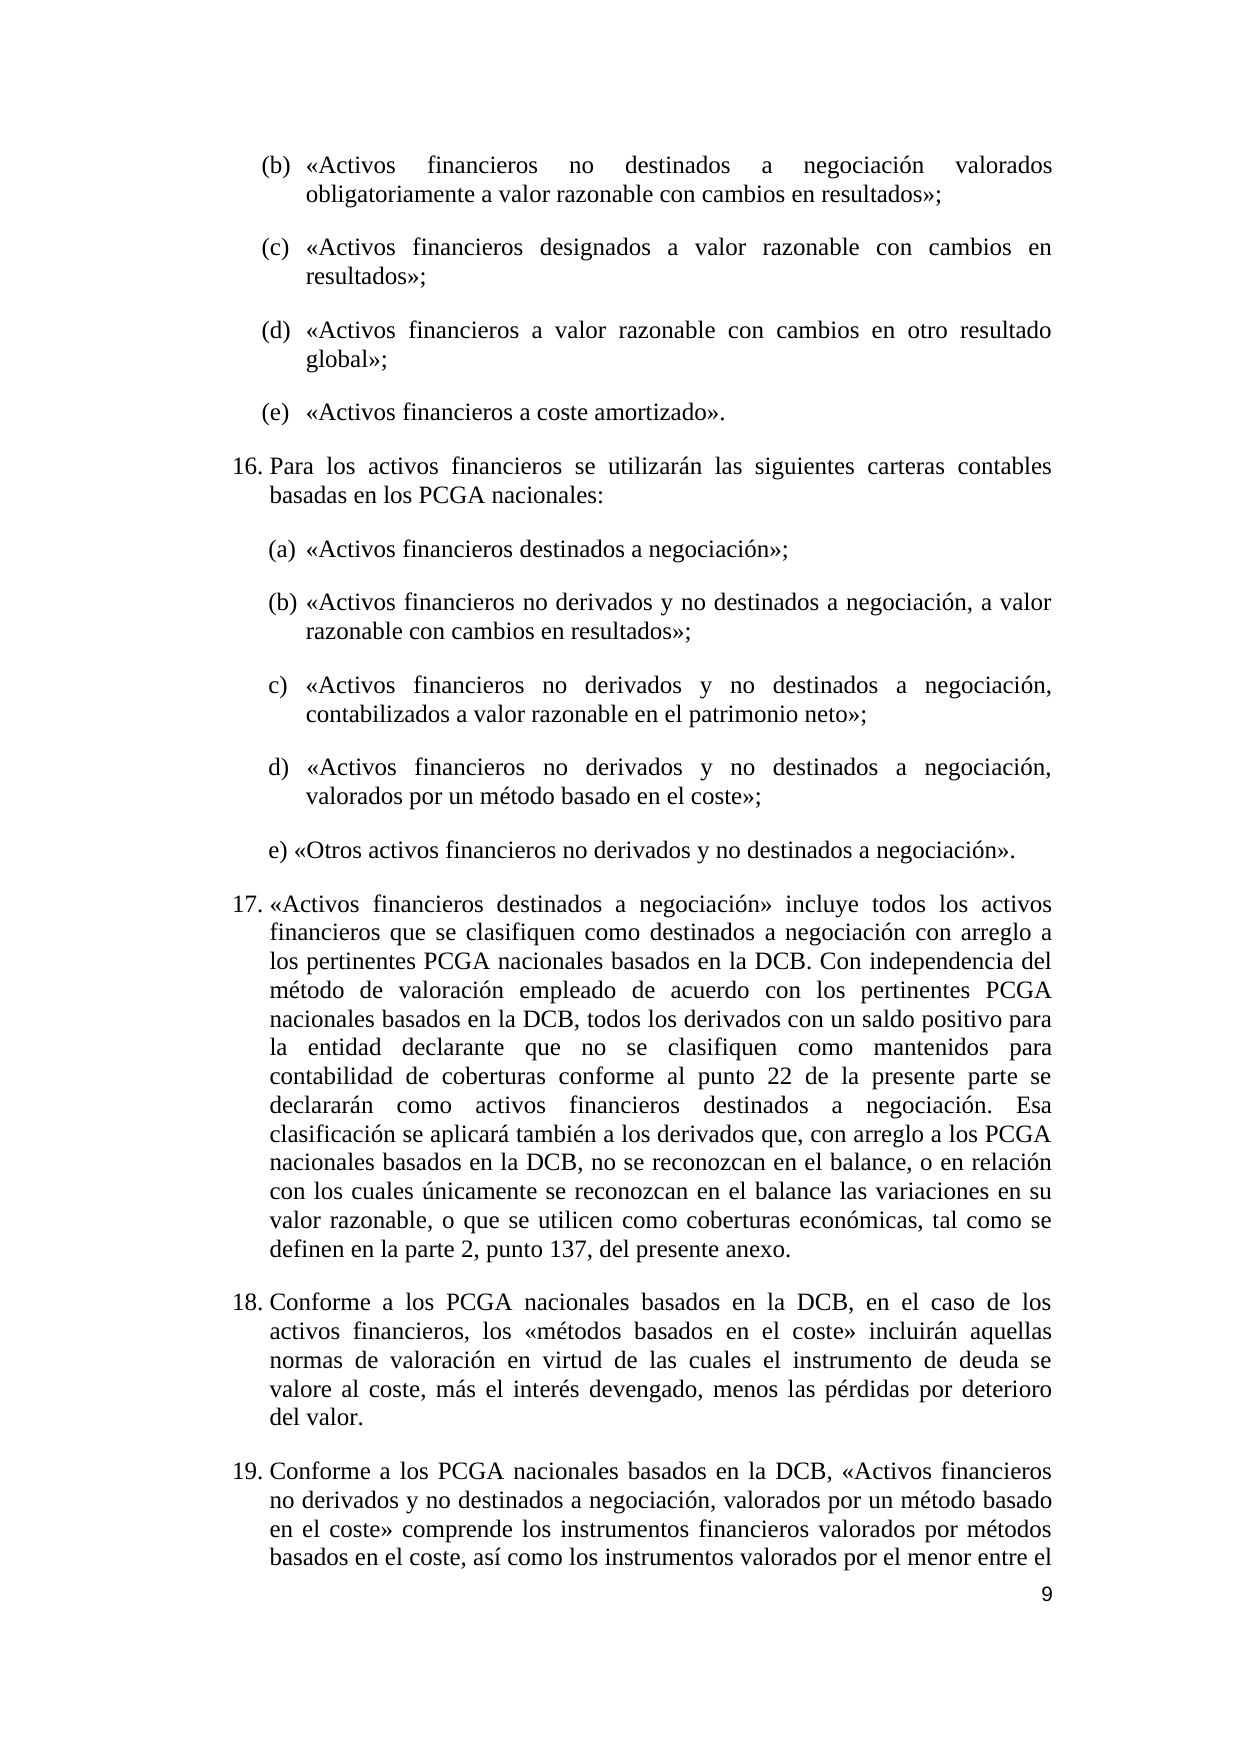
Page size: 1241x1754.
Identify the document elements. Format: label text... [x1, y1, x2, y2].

text Para los activos financieros se utilizarán las siguientes carteras contables basadas en los PCGA nacionales: [232, 451, 1053, 509]
list «Activos financieros destinados a negociación»; [268, 534, 1053, 562]
list «Activos financieros a coste amortizado». [261, 397, 1053, 426]
text «Activos financieros destinados a negociación» incluye todos los activos financieros que se clasifiquen como destinados a negociación con arreglo a los pertinentes PCGA nacionales basados en la DCB. Con independencia del método de valoración empleado de acuerdo con los pertinentes PCGA nacionales basados en la DCB, todos los derivados con un saldo positivo para la entidad declarante que no se clasifiquen como mantenidos para contabilidad de coberturas conforme al punto 22 de la presente parte se declararán como activos financieros destinados a negociación. Esa clasificación se aplicará también a los derivados que, con arreglo a los PCGA nacionales basados en la DCB, no se reconozcan en el balance, o en relación con los cuales únicamente se reconozcan en el balance las variaciones en su valor razonable, o que se utilicen como coberturas económicas, tal como se definen en la parte 2, punto 137, del presente anexo. [232, 889, 1053, 1262]
list «Activos financieros no derivados y no destinados a negociación, a valor razonable con cambios en resultados»; [268, 587, 1053, 645]
list d) «Activos financieros no derivados y no destinados a negociación, valorados por un método basado en el coste»; [268, 752, 1053, 810]
list c) «Activos financieros no derivados y no destinados a negociación, contabilizados a valor razonable en el patrimonio neto»; [268, 670, 1053, 727]
text Conforme a los PCGA nacionales basados en la DCB, en el caso de los activos financieros, los «métodos basados en el coste» incluirán aquellas normas de valoración en virtud de las cuales el instrumento de deuda se valore al coste, más el interés devengado, menos las pérdidas por deterioro del valor. [232, 1287, 1053, 1431]
list «Activos financieros no destinados a negociación valorados obligatoriamente a valor razonable con cambios en resultados»; [261, 150, 1053, 207]
list «Activos financieros designados a valor razonable con cambios en resultados»; [261, 232, 1053, 290]
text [232, 1456, 1053, 1571]
list «Activos financieros a valor razonable con cambios en otro resultado global»; [261, 315, 1053, 372]
list e) «Otros activos financieros no derivados y no destinados a negociación». [268, 835, 1053, 864]
